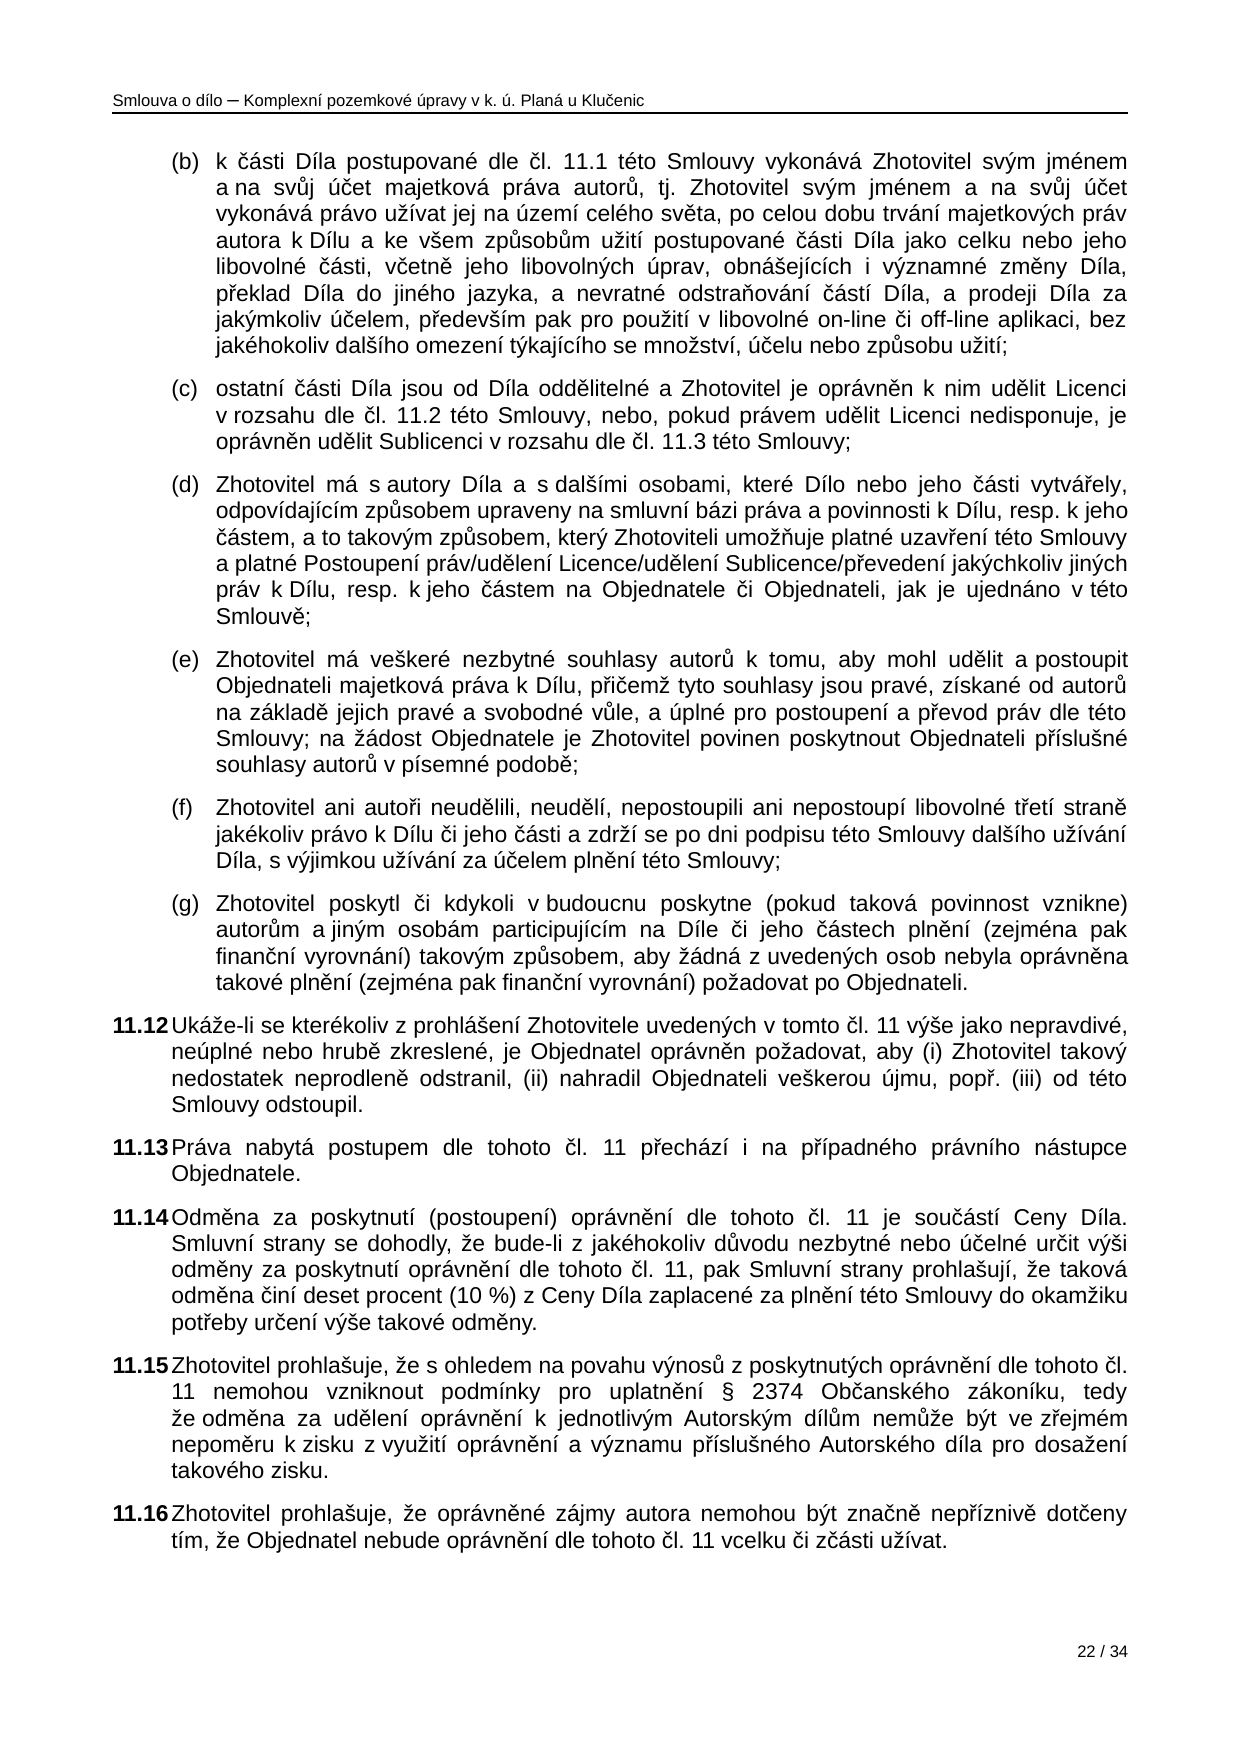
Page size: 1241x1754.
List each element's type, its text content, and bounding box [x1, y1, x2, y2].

text ostatní části Díla jsou od Díla oddělitelné a Zhotovitel je oprávněn k nim udělit Licenci v rozsahu dle čl. 11.2 této Smlouvy, nebo, pokud právem udělit Licenci nedisponuje, je oprávněn udělit Sublicenci v rozsahu dle čl. 11.3 této Smlouvy; [171, 375, 1128, 454]
text Zhotovitel prohlašuje, že oprávněné zájmy autora nemohou být značně nepříznivě dotčeny tím, že Objednatel nebude oprávnění dle tohoto čl. 11 vcelku či zčásti užívat. [112, 1500, 1128, 1553]
text Práva nabytá postupem dle tohoto čl. 11 přechází i na případného právního nástupce Objednatele. [112, 1134, 1128, 1187]
text Zhotovitel ani autoři neudělili, neudělí, nepostoupili ani nepostoupí libovolné třetí straně jakékoliv právo k Dílu či jeho části a zdrží se po dni podpisu této Smlouvy dalšího užívání Díla, s výjimkou užívání za účelem plnění této Smlouvy; [171, 794, 1128, 873]
text Odměna za poskytnutí (postoupení) oprávnění dle tohoto čl. 11 je součástí Ceny Díla. Smluvní strany se dohodly, že bude-li z jakéhokoliv důvodu nezbytné nebo účelné určit výši odměny za poskytnutí oprávnění dle tohoto čl. 11, pak Smluvní strany prohlašují, že taková odměna činí deset procent (10 %) z Ceny Díla zaplacené za plnění této Smlouvy do okamžiku potřeby určení výše takové odměny. [112, 1203, 1128, 1335]
text Zhotovitel poskytl či kdykoli v budoucnu poskytne (pokud taková povinnost vznikne) autorům a jiným osobám participujícím na Díle či jeho částech plnění (zejména pak finanční vyrovnání) takovým způsobem, aby žádná z uvedených osob nebyla oprávněna takové plnění (zejména pak finanční vyrovnání) požadovat po Objednateli. [171, 890, 1128, 995]
text Zhotovitel prohlašuje, že s ohledem na povahu výnosů z poskytnutých oprávnění dle tohoto čl. 11 nemohou vzniknout podmínky pro uplatnění § 2374 Občanského zákoníku, tedy že odměna za udělení oprávnění k jednotlivým Autorským dílům nemůže být ve zřejmém nepoměru k zisku z využití oprávnění a významu příslušného Autorského díla pro dosažení takového zisku. [112, 1352, 1128, 1484]
text k části Díla postupované dle čl. 11.1 této Smlouvy vykonává Zhotovitel svým jménem a na svůj účet majetková práva autorů, tj. Zhotovitel svým jménem a na svůj účet vykonává právo užívat jej na území celého světa, po celou dobu trvání majetkových práv autora k Dílu a ke všem způsobům užití postupované části Díla jako celku nebo jeho libovolné části, včetně jeho libovolných úprav, obnášejících i významné změny Díla, překlad Díla do jiného jazyka, a nevratné odstraňování částí Díla, a prodeji Díla za jakýmkoliv účelem, především pak pro použití v libovolné on-line či off-line aplikaci, bez jakéhokoliv dalšího omezení týkajícího se množství, účelu nebo způsobu užití; [171, 148, 1128, 358]
text Ukáže-li se kterékoliv z prohlášení Zhotovitele uvedených v tomto čl. 11 výše jako nepravdivé, neúplné nebo hrubě zkreslené, je Objednatel oprávněn požadovat, aby (i) Zhotovitel takový nedostatek neprodleně odstranil, (ii) nahradil Objednateli veškerou újmu, popř. (iii) od této Smlouvy odstoupil. [112, 1012, 1128, 1117]
text Zhotovitel má s autory Díla a s dalšími osobami, které Dílo nebo jeho části vytvářely, odpovídajícím způsobem upraveny na smluvní bázi práva a povinnosti k Dílu, resp. k jeho částem, a to takovým způsobem, který Zhotoviteli umožňuje platné uzavření této Smlouvy a platné Postoupení práv/udělení Licence/udělení Sublicence/převedení jakýchkoliv jiných práv k Dílu, resp. k jeho částem na Objednatele či Objednateli, jak je ujednáno v této Smlouvě; [171, 471, 1128, 629]
text Zhotovitel má veškeré nezbytné souhlasy autorů k tomu, aby mohl udělit a postoupit Objednateli majetková práva k Dílu, přičemž tyto souhlasy jsou pravé, získané od autorů na základě jejich pravé a svobodné vůle, a úplné pro postoupení a převod práv dle této Smlouvy; na žádost Objednatele je Zhotovitel povinen poskytnout Objednateli příslušné souhlasy autorů v písemné podobě; [171, 646, 1128, 777]
